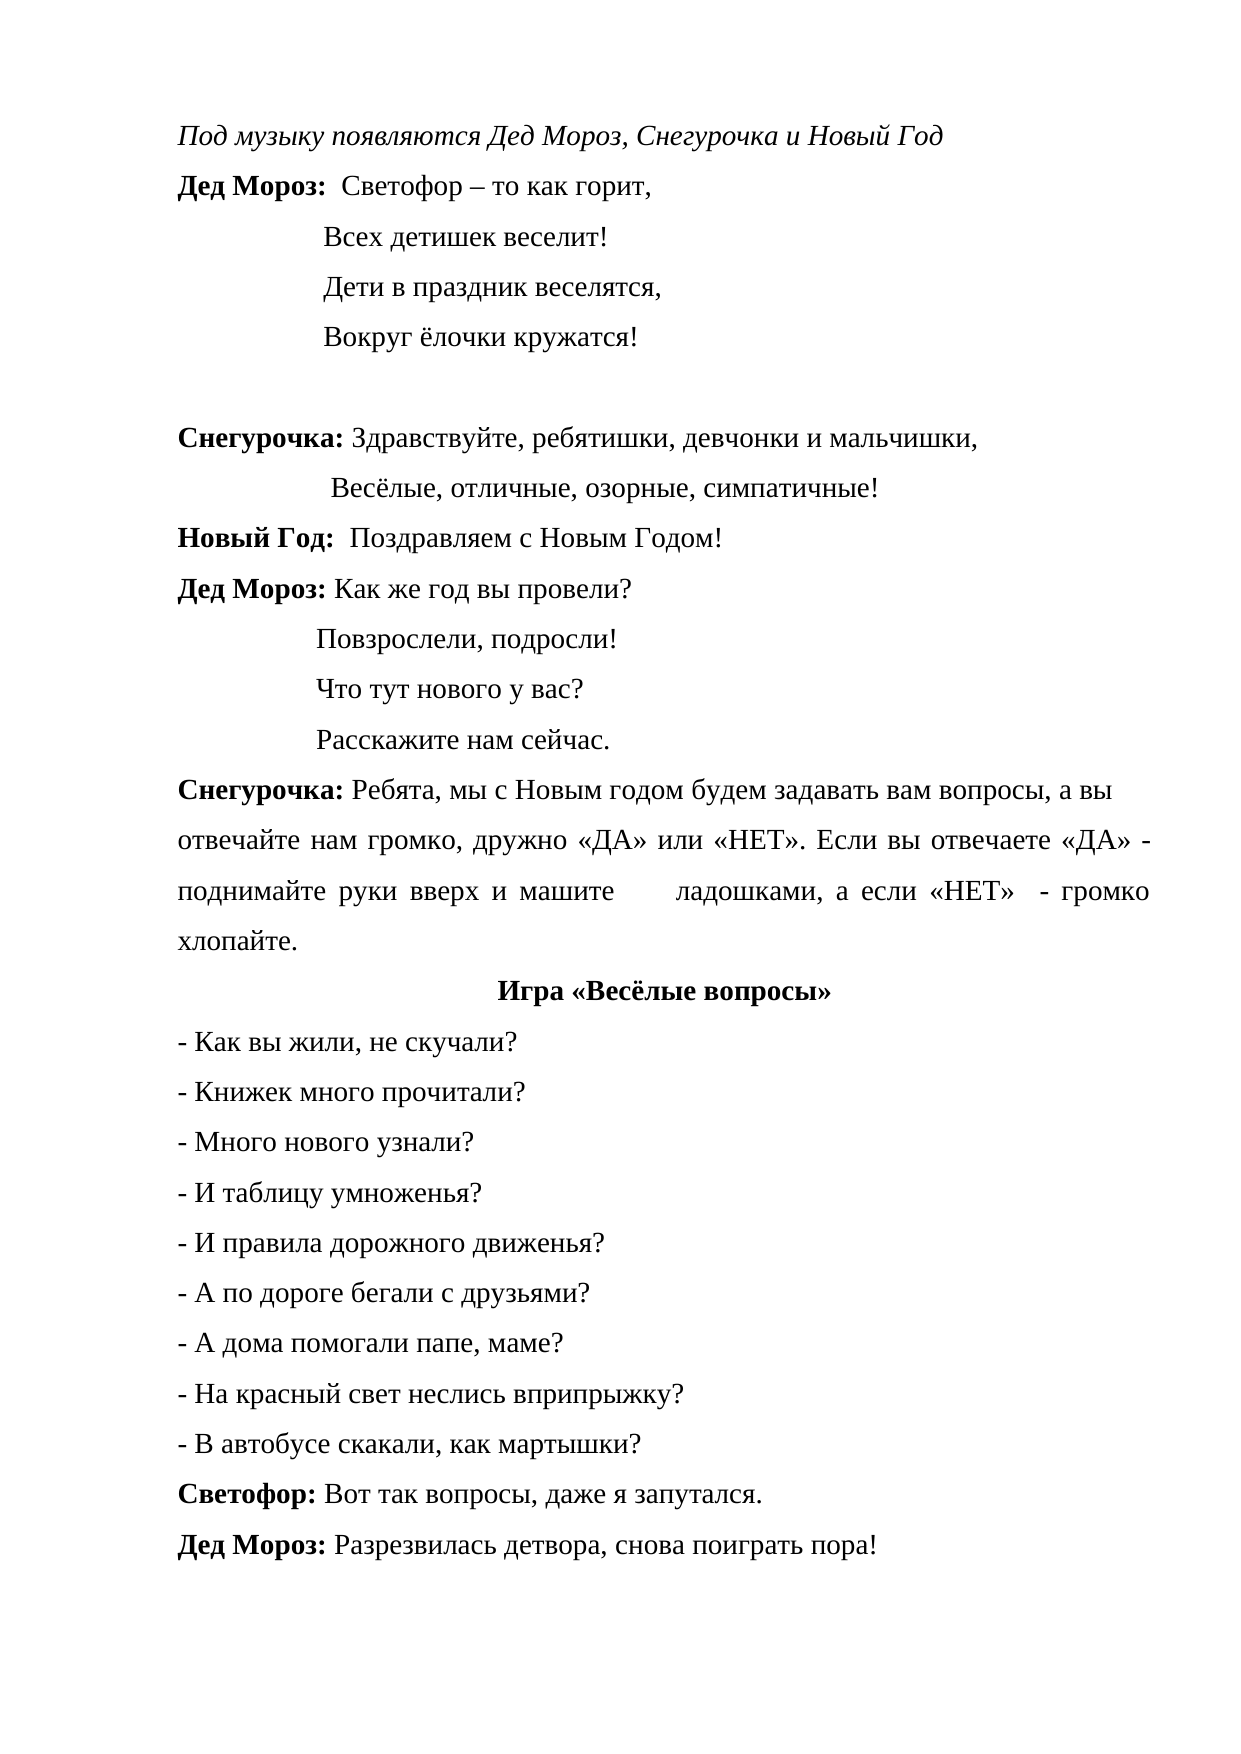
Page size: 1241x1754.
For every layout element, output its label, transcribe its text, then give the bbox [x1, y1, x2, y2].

text - А дома помогали папе, маме? [177, 1326, 1152, 1359]
text - В автобусе скакали, как мартышки? [177, 1426, 1152, 1460]
text Расскажите нам сейчас. [177, 722, 1152, 755]
text Под музыку появляются Дед Мороз, Снегурочка и Новый Год [177, 118, 1152, 152]
text - Книжек много прочитали? [177, 1074, 1152, 1108]
text Дед Мороз: Разрезвилась детвора, снова поиграть пора! [177, 1527, 1152, 1560]
text Повзрослели, подросли! [177, 621, 1152, 655]
text Что тут нового у вас? [177, 672, 1152, 705]
text Снегурочка: Ребята, мы с Новым годом будем задавать вам вопросы, а вы [177, 772, 1152, 806]
text Новый Год: Поздравляем с Новым Годом! [177, 521, 1152, 554]
text Дед Мороз: Светофор – то как горит, [177, 168, 1152, 202]
text Вокруг ёлочки кружатся! [177, 319, 1152, 353]
text - А по дороге бегали с друзьями? [177, 1275, 1152, 1309]
text - На красный свет неслись вприпрыжку? [177, 1376, 1152, 1409]
text Дед Мороз: Как же год вы провели? [177, 571, 1152, 604]
text Игра «Весёлые вопросы» [177, 973, 1152, 1007]
text - Как вы жили, не скучали? [177, 1024, 1152, 1057]
text Снегурочка: Здравствуйте, ребятишки, девчонки и мальчишки, [177, 420, 1152, 453]
text Всех детишек веселит! [177, 219, 1152, 252]
text Дети в праздник веселятся, [177, 269, 1152, 303]
text Весёлые, отличные, озорные, симпатичные! [177, 470, 1152, 504]
text - И таблицу умноженья? [177, 1175, 1152, 1208]
text Светофор: Вот так вопросы, даже я запутался. [177, 1477, 1152, 1510]
text - Много нового узнали? [177, 1124, 1152, 1158]
text - И правила дорожного движенья? [177, 1225, 1152, 1258]
text отвечайте нам громко, дружно «ДА» или «НЕТ». Если вы отвечаете «ДА» - поднимайте руки вверх и машите ладошками, а если «НЕТ» - громко хлопайте. [177, 822, 1152, 957]
